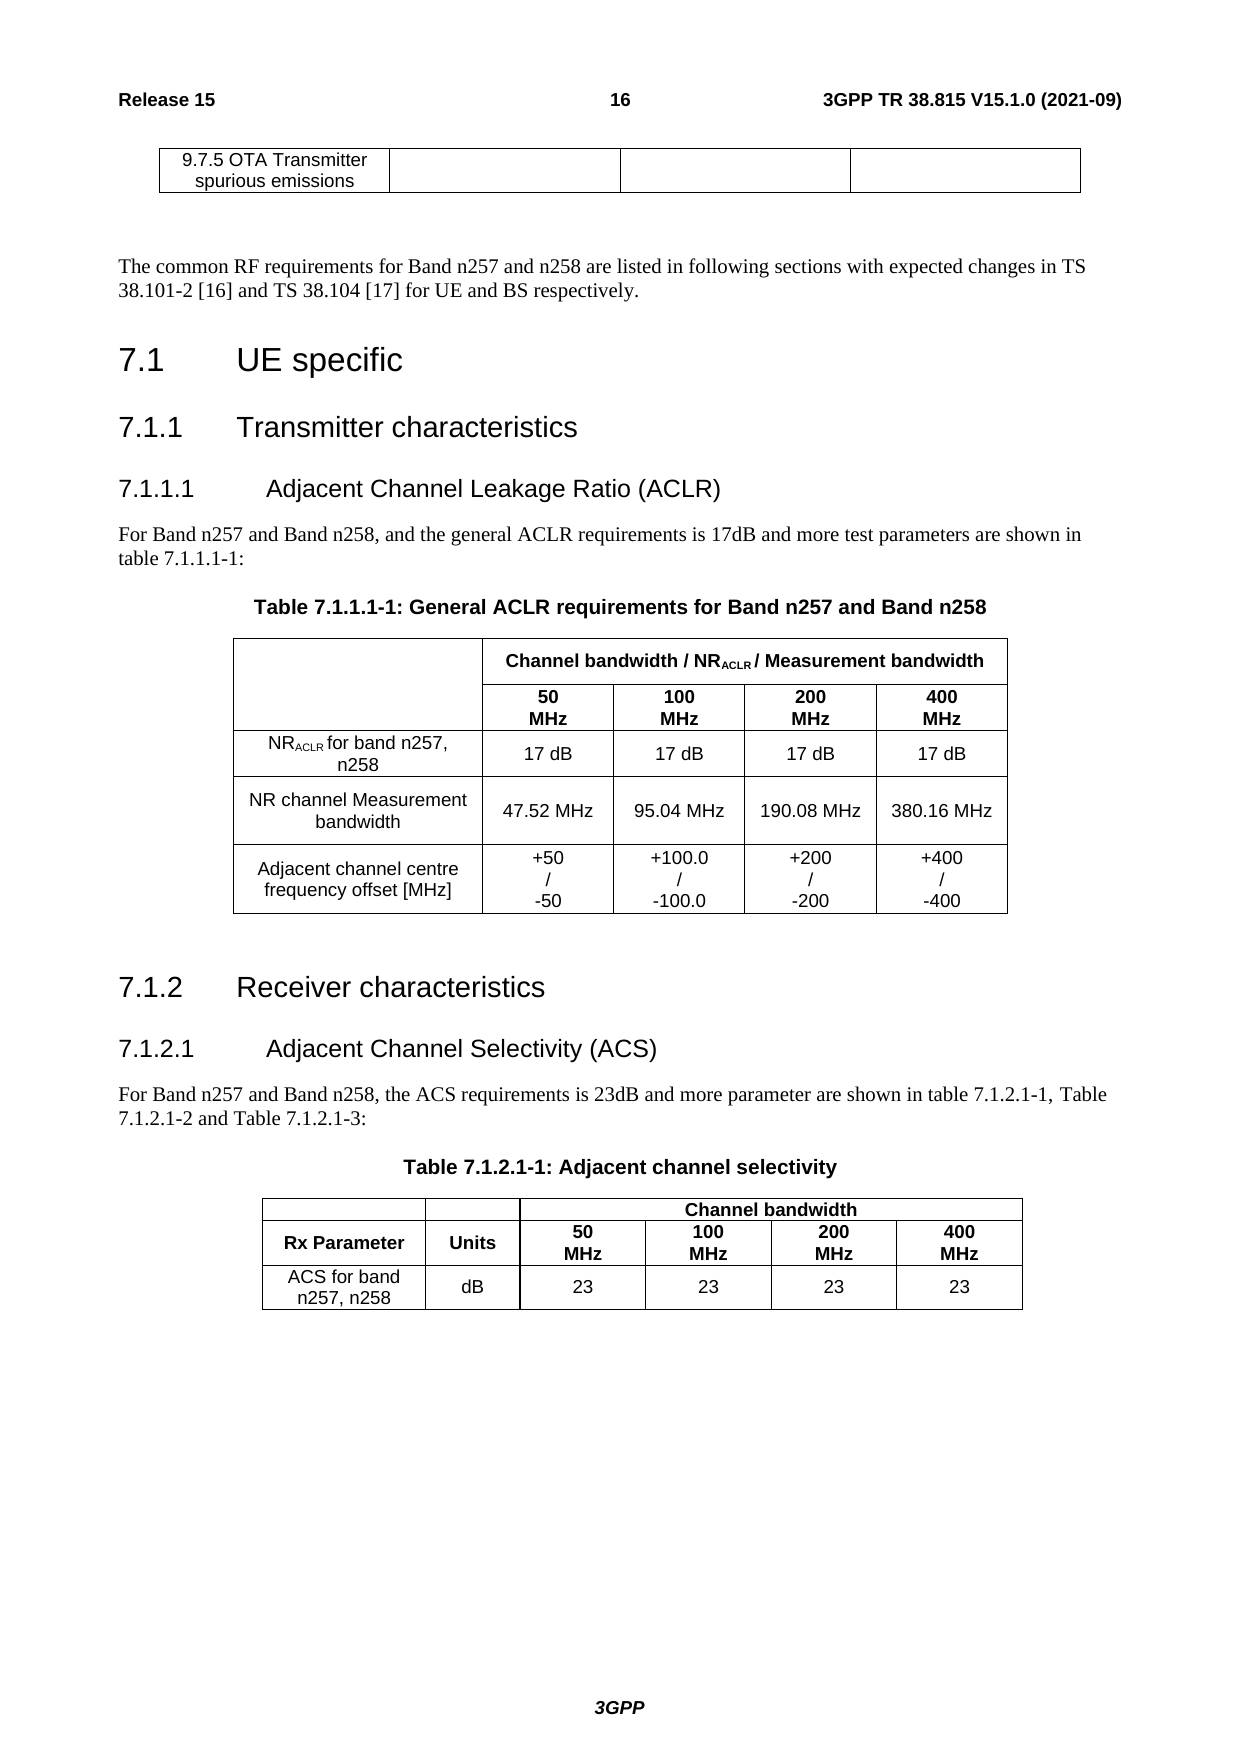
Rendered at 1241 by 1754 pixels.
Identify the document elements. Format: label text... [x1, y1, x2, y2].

table_cell Rx Parameter [263, 1221, 425, 1264]
table_cell [390, 149, 620, 192]
table_cell 23 [521, 1266, 645, 1309]
text For Band n257 and Band n258, the ACS requirements is 23dB and more parameter are shown in table 7.1.2.1-1, Table 7.1.2.1-2 and Table 7.1.2.1-3: [118, 1082, 1122, 1130]
table_cell Adjacent channel centre frequency offset [MHz] [234, 845, 482, 913]
subtitle 7.1.1.1 Adjacent Channel Leakage Ratio (ACLR) [118, 474, 1122, 503]
table_header Channel bandwidth [521, 1199, 1022, 1220]
table_cell 380.16 MHz [877, 777, 1007, 844]
table_cell Units [426, 1221, 519, 1264]
table_cell 50 MHz [483, 685, 613, 730]
table_cell 200 MHz [772, 1221, 896, 1264]
table_cell 17 dB [614, 731, 744, 776]
table_cell [851, 149, 1080, 192]
table_cell 400 MHz [897, 1221, 1022, 1264]
table_cell 9.7.5 OTA Transmitter spurious emissions [160, 149, 389, 192]
table_cell +50 / -50 [483, 845, 613, 913]
table_cell +200 / -200 [745, 845, 876, 913]
table_cell [621, 149, 850, 192]
table_cell NRACLR for band n257, n258 [234, 731, 482, 776]
table_cell 50 MHz [521, 1221, 645, 1264]
table_header [263, 1199, 425, 1220]
table_cell 47.52 MHz [483, 777, 613, 844]
table_cell 23 [772, 1266, 896, 1309]
subtitle 7.1.2 Receiver characteristics [118, 969, 1122, 1003]
table_cell 23 [646, 1266, 771, 1309]
text For Band n257 and Band n258, and the general ACLR requirements is 17dB and more test parameters are shown in table 7.1.1.1-1: [118, 522, 1122, 570]
table_cell 95.04 MHz [614, 777, 744, 844]
table_cell 17 dB [745, 731, 876, 776]
table_cell +100.0 / -100.0 [614, 845, 744, 913]
text The common RF requirements for Band n257 and n258 are listed in following sections with expected changes in TS 38.101-2 [16] and TS 38.104 [17] for UE and BS respectively. [118, 254, 1122, 302]
table_cell +400 / -400 [877, 845, 1007, 913]
table_cell NR channel Measurement bandwidth [234, 777, 482, 844]
text Table 7.1.2.1-1: Adjacent channel selectivity [118, 1155, 1122, 1179]
subtitle 7.1.1 Transmitter characteristics [118, 409, 1122, 443]
table_cell 17 dB [877, 731, 1007, 776]
table_cell 100 MHz [614, 685, 744, 730]
table_header [426, 1199, 519, 1220]
table_header Channel bandwidth / NRACLR / Measurement bandwidth [483, 639, 1007, 683]
subtitle 7.1.2.1 Adjacent Channel Selectivity (ACS) [118, 1034, 1122, 1063]
text Table 7.1.1.1-1: General ACLR requirements for Band n257 and Band n258 [118, 595, 1122, 619]
table_header [234, 639, 482, 730]
table_cell dB [426, 1266, 519, 1309]
table_cell 23 [897, 1266, 1022, 1309]
table_cell 100 MHz [646, 1221, 771, 1264]
table_cell 17 dB [483, 731, 613, 776]
subtitle 7.1 UE specific [118, 340, 1122, 378]
table_cell 190.08 MHz [745, 777, 876, 844]
table_cell 200 MHz [745, 685, 876, 730]
table_cell 400 MHz [877, 685, 1007, 730]
table_cell ACS for band n257, n258 [263, 1266, 425, 1309]
